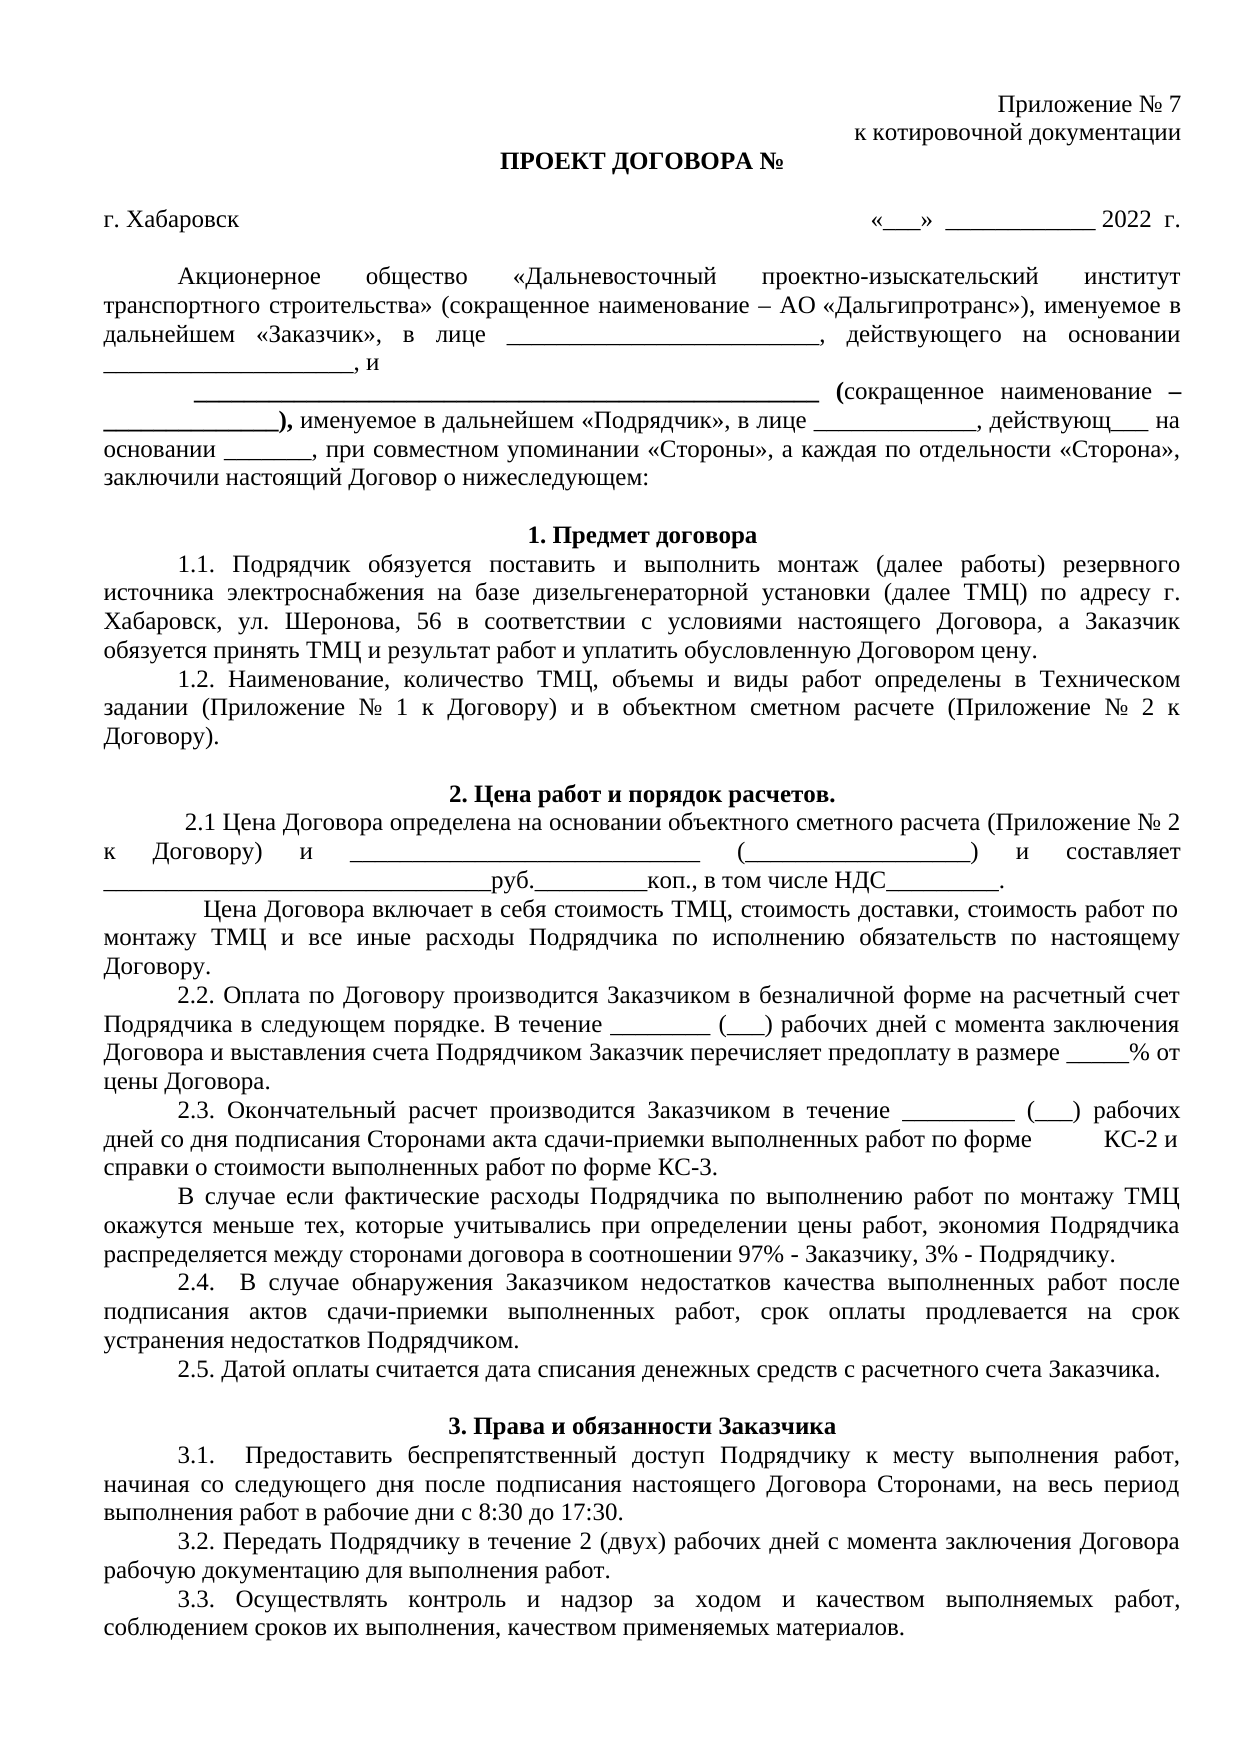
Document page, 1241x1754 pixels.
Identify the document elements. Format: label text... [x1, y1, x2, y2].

text 3.3. Осуществлять контроль и надзор за ходом и качеством выполняемых работ, соблюдением сроков их выполнения, качеством применяемых материалов. [103, 1584, 1181, 1641]
text 1.1. Подрядчик обязуется поставить и выполнить монтаж (далее работы) резервного источника электроснабжения на базе дизельгенераторной установки (далее ТМЦ) по адресу г. Хабаровск, ул. Шеронова, 56 в соответствии с условиями настоящего Договора, а Заказчик обязуется принять ТМЦ и результат работ и уплатить обусловленную Договором цену. [103, 549, 1181, 664]
text г. Хабаровск «___» ____________ 2022 г. [103, 204, 1181, 232]
text Акционерное общество «Дальневосточный проектно-изыскательский институт транспортного строительства» (сокращенное наименование – АО «Дальгипротранс»), именуемое в дальнейшем «Заказчик», в лице _________________________, действующего на основании ____________________, и [103, 261, 1181, 376]
text 2.4. В случае обнаружения Заказчиком недостатков качества выполненных работ после подписания актов сдачи-приемки выполненных работ, срок оплаты продлевается на срок устранения недостатков Подрядчиком. [103, 1267, 1181, 1354]
text 2.3. Окончательный расчет производится Заказчиком в течение _________ (___) рабочих дней со дня подписания Сторонами акта сдачи-приемки выполненных работ по форме КС-2 и справки о стоимости выполненных работ по форме КС-3. [103, 1095, 1181, 1181]
text 2.5. Датой оплаты считается дата списания денежных средств с расчетного счета Заказчика. [103, 1354, 1181, 1382]
text 2.1 Цена Договора определена на основании объектного сметного расчета (Приложение № 2 к Договору) и ____________________________ (__________________) и составляет _______________________________руб._________коп., в том числе НДС_________. [103, 807, 1181, 894]
text 3.2. Передать Подрядчику в течение 2 (двух) рабочих дней с момента заключения Договора рабочую документацию для выполнения работ. [103, 1526, 1181, 1584]
text ПРОЕКТ ДОГОВОРА № [103, 146, 1181, 175]
text 1. Предмет договора [103, 520, 1181, 549]
text 2.2. Оплата по Договору производится Заказчиком в безналичной форме на расчетный счет Подрядчика в следующем порядке. В течение ________ (___) рабочих дней с момента заключения Договора и выставления счета Подрядчиком Заказчик перечисляет предоплату в размере _____% от цены Договора. [103, 980, 1181, 1095]
text Приложение № 7 [103, 89, 1181, 117]
text к котировочной документации [103, 117, 1181, 146]
text В случае если фактические расходы Подрядчика по выполнению работ по монтажу ТМЦ окажутся меньше тех, которые учитывались при определении цены работ, экономия Подрядчика распределяется между сторонами договора в соотношении 97% - Заказчику, 3% - Подрядчику. [103, 1181, 1181, 1267]
text Цена Договора включает в себя стоимость ТМЦ, стоимость доставки, стоимость работ по монтажу ТМЦ и все иные расходы Подрядчика по исполнению обязательств по настоящему Договору. [103, 894, 1181, 980]
text __________________________________________________ (сокращенное наименование – ______________), именуемое в дальнейшем «Подрядчик», в лице _____________, действующ___ на основании _______, при совместном упоминании «Стороны», а каждая по отдельности «Сторона», заключили настоящий Договор о нижеследующем: [103, 376, 1181, 491]
text 1.2. Наименование, количество ТМЦ, объемы и виды работ определены в Техническом задании (Приложение № 1 к Договору) и в объектном сметном расчете (Приложение № 2 к Договору). [103, 664, 1181, 750]
text 3.1. Предоставить беспрепятственный доступ Подрядчику к месту выполнения работ, начиная со следующего дня после подписания настоящего Договора Сторонами, на весь период выполнения работ в рабочие дни с 8:30 до 17:30. [103, 1440, 1181, 1526]
text 3. Права и обязанности Заказчика [103, 1411, 1181, 1440]
text 2. Цена работ и порядок расчетов. [103, 779, 1181, 807]
